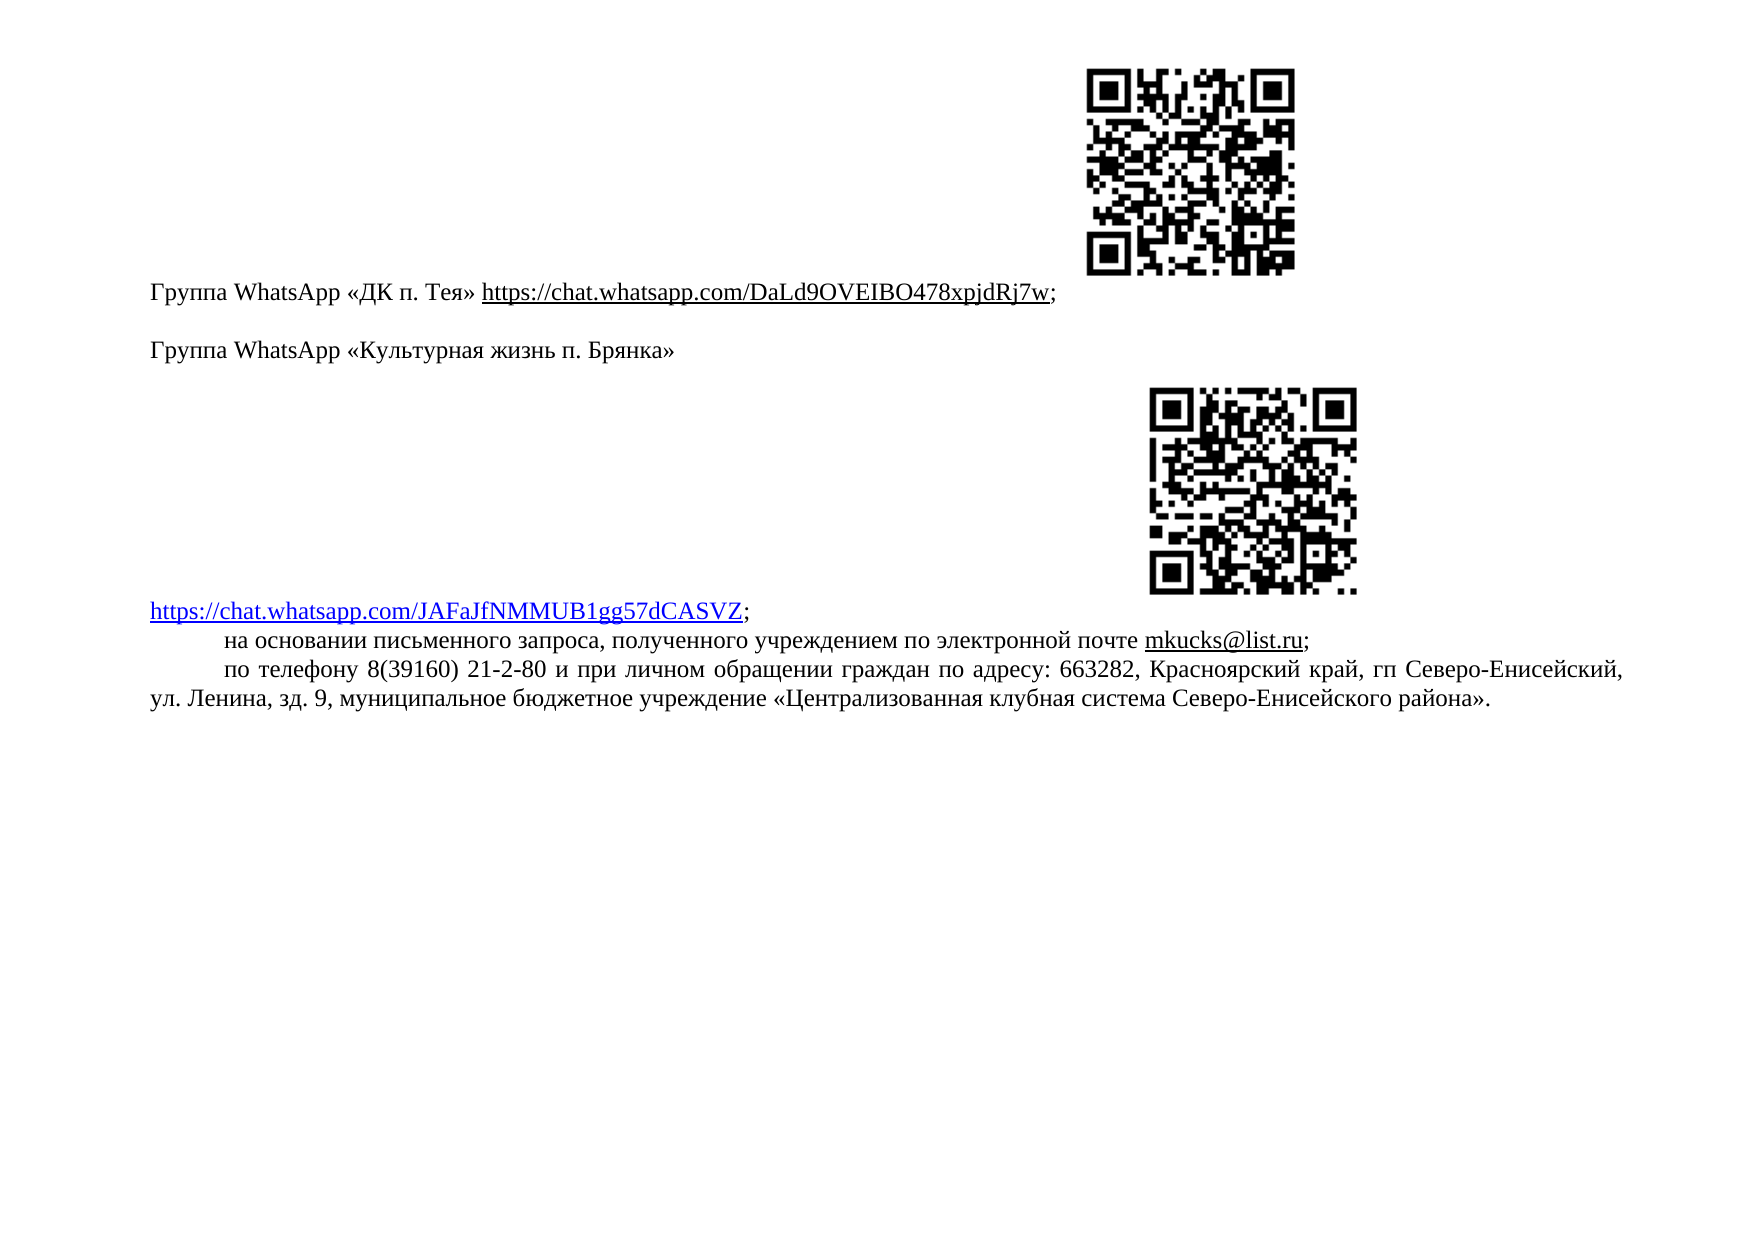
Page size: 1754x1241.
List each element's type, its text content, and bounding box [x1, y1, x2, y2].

text по телефону 8(39160) 21-2-80 и при личном обращении граждан по адресу: 663282, Красноярский край, гп Северо-Енисейский, ул. Ленина, зд. 9, муниципальное бюджетное учреждение «Централизованная клубная система Северо-Енисейского района». [150, 654, 1625, 711]
text Группа WhatsApp «ДК п. Тея» https://chat.whatsapp.com/DaLd9OVEIBO478xpjdRj7w; [150, 44, 1625, 306]
text Группа WhatsApp «Культурная жизнь п. Брянка» [150, 335, 1625, 363]
text на основании письменного запроса, полученного учреждением по электронной почте mkucks@list.ru; [150, 625, 1625, 654]
text https://chat.whatsapp.com/JAFaJfNMMUB1gg57dCASVZ; [150, 363, 1625, 625]
picture [1062, 44, 1319, 301]
picture [1125, 363, 1382, 620]
